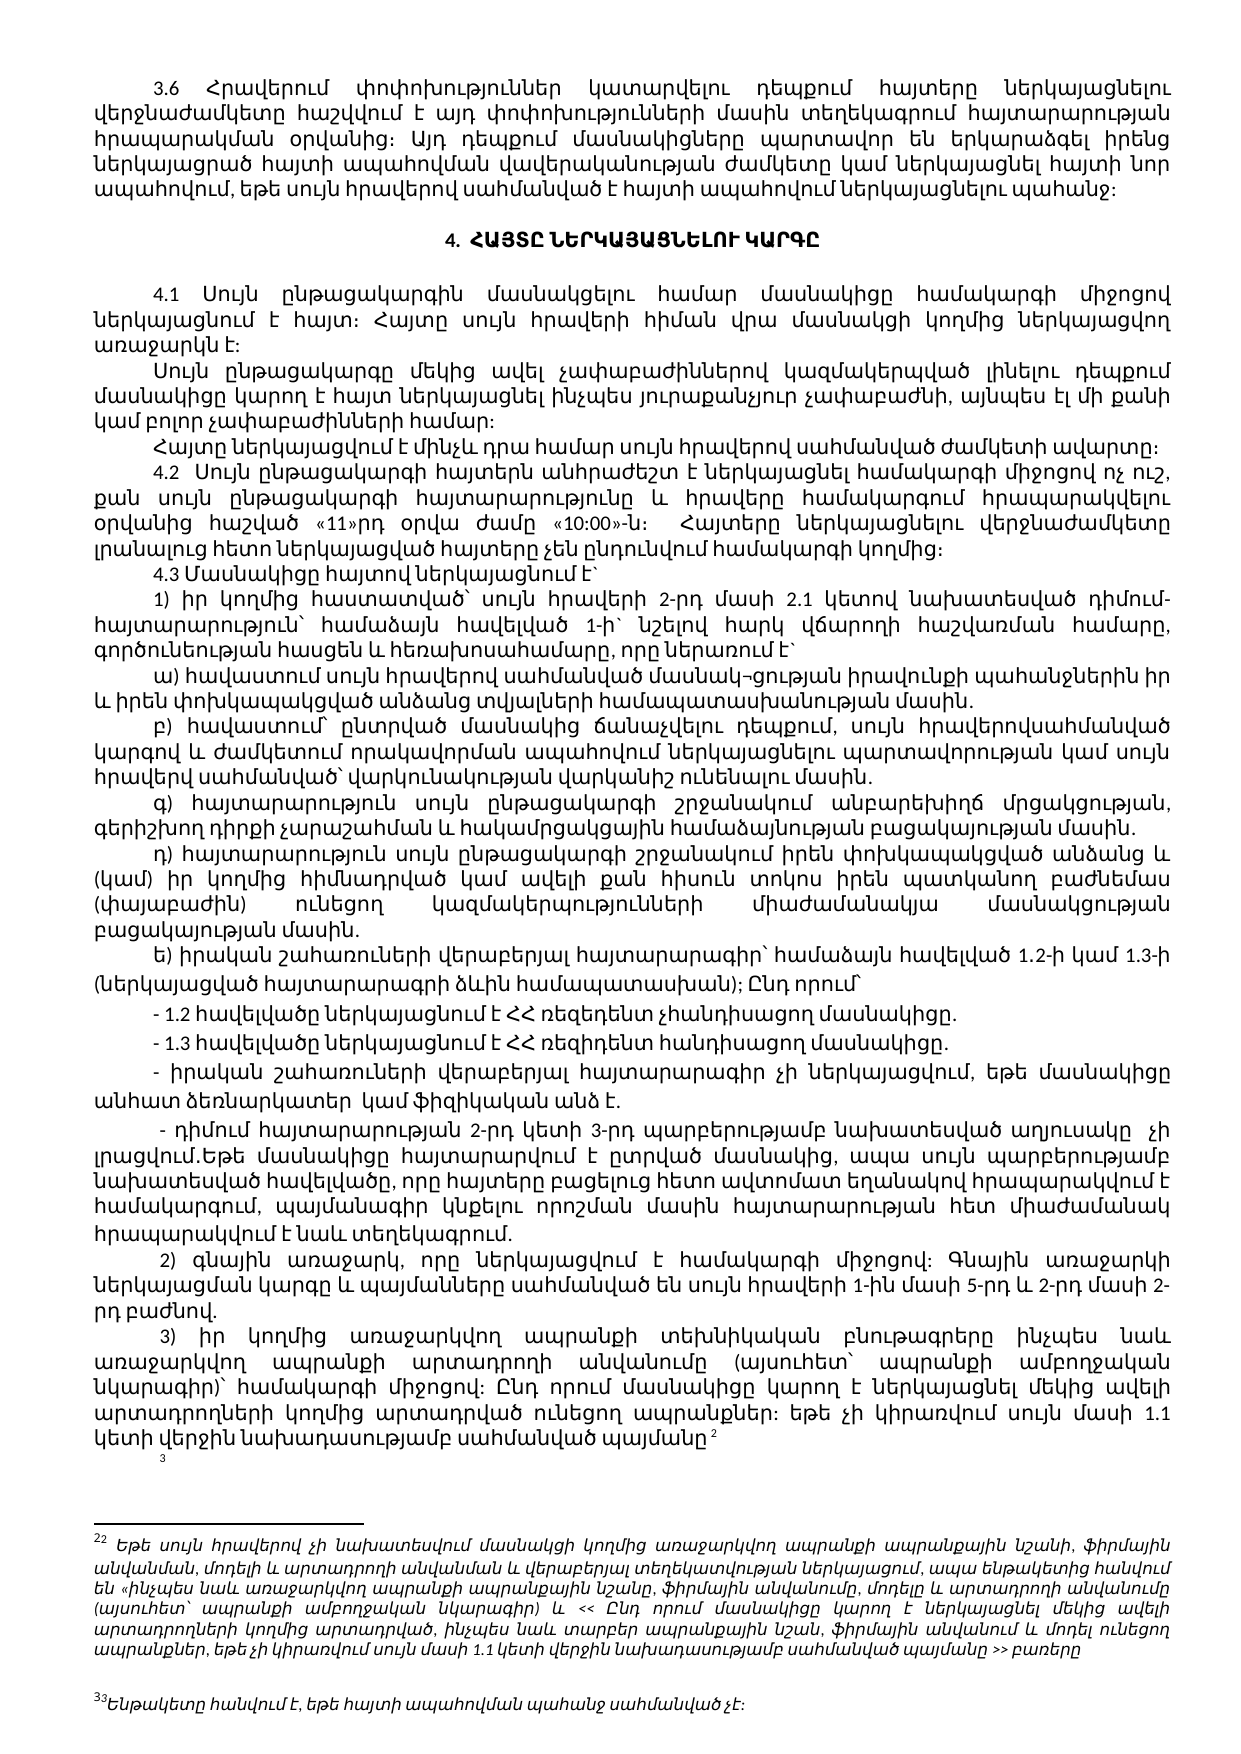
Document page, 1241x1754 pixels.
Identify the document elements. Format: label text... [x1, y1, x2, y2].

text 3 [94, 1451, 1171, 1476]
text ե) իրական շահառուների վերաբերյալ հայտարարագիր՝ համաձայն հավելված 1․2-ի կամ 1.3-ի (ներկայացված հայտարարագրի ձևին համապատասխան); Ընդ որում՝ [94, 942, 1171, 997]
text 4.3 Մասնակիցը հայտով ներկայացնում է` [94, 561, 1171, 587]
text 3.6 Հրավերում փոփոխություններ կատարվելու դեպքում հայտերը ներկայացնելու վերջնաժամկետը հաշվվում է այդ փոփոխությունների մասին տեղեկագրում հայտարարության հրապարակման օրվանից։ Այդ դեպքում մասնակիցները պարտավոր են երկարաձգել իրենց ներկայացրած հայտի ապահովման վավերականության ժամկետը կամ ներկայացնել հայտի նոր ապահովում, եթե սույն հրավերով սահմանված է հայտի ապահովում ներկայացնելու պահանջ: [94, 75, 1171, 202]
text - 1.3 հավելվածը ներկայացնում է ՀՀ ռեզիդենտ հանդիսացող մասնակիցը. [94, 1030, 1171, 1055]
text - դիմում հայտարարության 2-րդ կետի 3-րդ պարբերությամբ նախատեսված աղյուսակը չի լրացվում․Եթե մասնակիցը հայտարարվում է ըտրված մասնակից, ապա սույն պարբերությամբ նախատեսված հավելվածը, որը հայտերը բացելուց հետո ավտոմատ եղանակով հրապարակվում է համակարգում, պայմանագիր կնքելու որոշման մասին հայտարարության հետ միաժամանակ հրապարակվում է նաև տեղեկագրում. [94, 1117, 1171, 1247]
text 4. ՀԱՅՏԸ ՆԵՐԿԱՅԱՑՆԵԼՈՒ ԿԱՐԳԸ [94, 227, 1171, 253]
text բ) հավաստում՝ ընտրված մասնակից ճանաչվելու դեպքում, սույն հրավերովսահմանված կարգով և ժամկետում որակավորման ապահովում ներկայացնելու պարտավորության կամ սույն հրավերվ սահմանված՝ վարկունակության վարկանիշ ունենալու մասին. [94, 714, 1171, 790]
text 4.1 Սույն ընթացակարգին մասնակցելու համար մասնակիցը համակարգի միջոցով ներկայացնում է հայտ։ Հայտը սույն հրավերի հիման վրա մասնակցի կողմից ներկայացվող առաջարկն է: [94, 282, 1171, 358]
text դ) հայտարարություն սույն ընթացակարգի շրջանակում իրեն փոխկապակցված անձանց և (կամ) իր կողմից հիմնադրված կամ ավելի քան հիսուն տոկոս իրեն պատկանող բաժնեմաս (փայաբաժին) ունեցող կազմակերպությունների միաժամանակյա մասնակցության բացակայության մասին. [94, 841, 1171, 942]
text Հայտը ներկայացվում է մինչև դրա համար սույն հրավերով սահմանված ժամկետի ավարտը։ [94, 434, 1171, 459]
text 1) իր կողմից հաստատված՝ սույն հրավերի 2-րդ մասի 2.1 կետով նախատեսված դիմում-հայտարարություն՝ համաձայն հավելված 1-ի` նշելով հարկ վճարողի հաշվառման համարը, գործունեության հասցեն և հեռախոսահամարը, որը ներառում է` [94, 587, 1171, 663]
text - 1.2 հավելվածը ներկայացնում է ՀՀ ռեզեդենտ չհանդիսացող մասնակիցը. [94, 1001, 1171, 1026]
text 2) գնային առաջարկ, որը ներկայացվում է համակարգի միջոցով: Գնային առաջարկի ներկայացման կարգը և պայմանները սահմանված են սույն հրավերի 1-ին մասի 5-րդ և 2-րդ մասի 2-րդ բաժնով. [94, 1247, 1171, 1323]
text ա) հավաստում սույն հրավերով սահմանված մասնակ¬ցության իրավունքի պահանջներին իր և իրեն փոխկապակցված անձանց տվյալների համապատասխանության մասին. [94, 663, 1171, 714]
text 3) իր կողմից առաջարկվող ապրանքի տեխնիկական բնութագրերը ինչպես նաև առաջարկվող ապրանքի արտադրողի անվանումը (այսուհետ՝ ապրանքի ամբողջական նկարագիր)՝ համակարգի միջոցով: Ընդ որում մասնակիցը կարող է ներկայացնել մեկից ավելի արտադրողների կողմից արտադրված ունեցող ապրանքներ: եթե չի կիրառվում սույն մասի 1.1 կետի վերջին նախադասությամբ սահմանված պայմանը 2 [94, 1323, 1171, 1451]
text 4.2 Սույն ընթացակարգի հայտերն անհրաժեշտ է ներկայացնել համակարգի միջոցով ոչ ուշ, քան սույն ընթացակարգի հայտարարությունը և հրավերը համակարգում հրապարակվելու օրվանից հաշված «11»րդ օրվա ժամը «10:00»-ն։ Հայտերը ներկայացնելու վերջնաժամկետը լրանալուց հետո ներկայացված հայտերը չեն ընդունվում համակարգի կողմից։ [94, 459, 1171, 561]
text Սույն ընթացակարգը մեկից ավել չափաբաժիններով կազմակերպված լինելու դեպքում մասնակիցը կարող է հայտ ներկայացնել ինչպես յուրաքանչյուր չափաբաժնի, այնպես էլ մի քանի կամ բոլոր չափաբաժինների համար: [94, 358, 1171, 434]
text գ) հայտարարություն սույն ընթացակարգի շրջանակում անբարեխիղճ մրցակցության, գերիշխող դիրքի չարաշահման և հակամրցակցային համաձայնության բացակայության մասին. [94, 790, 1171, 841]
text - իրական շահառուների վերաբերյալ հայտարարագիր չի ներկայացվում, եթե մասնակիցը անհատ ձեռնարկատեր կամ ֆիզիկական անձ է. [94, 1059, 1171, 1114]
